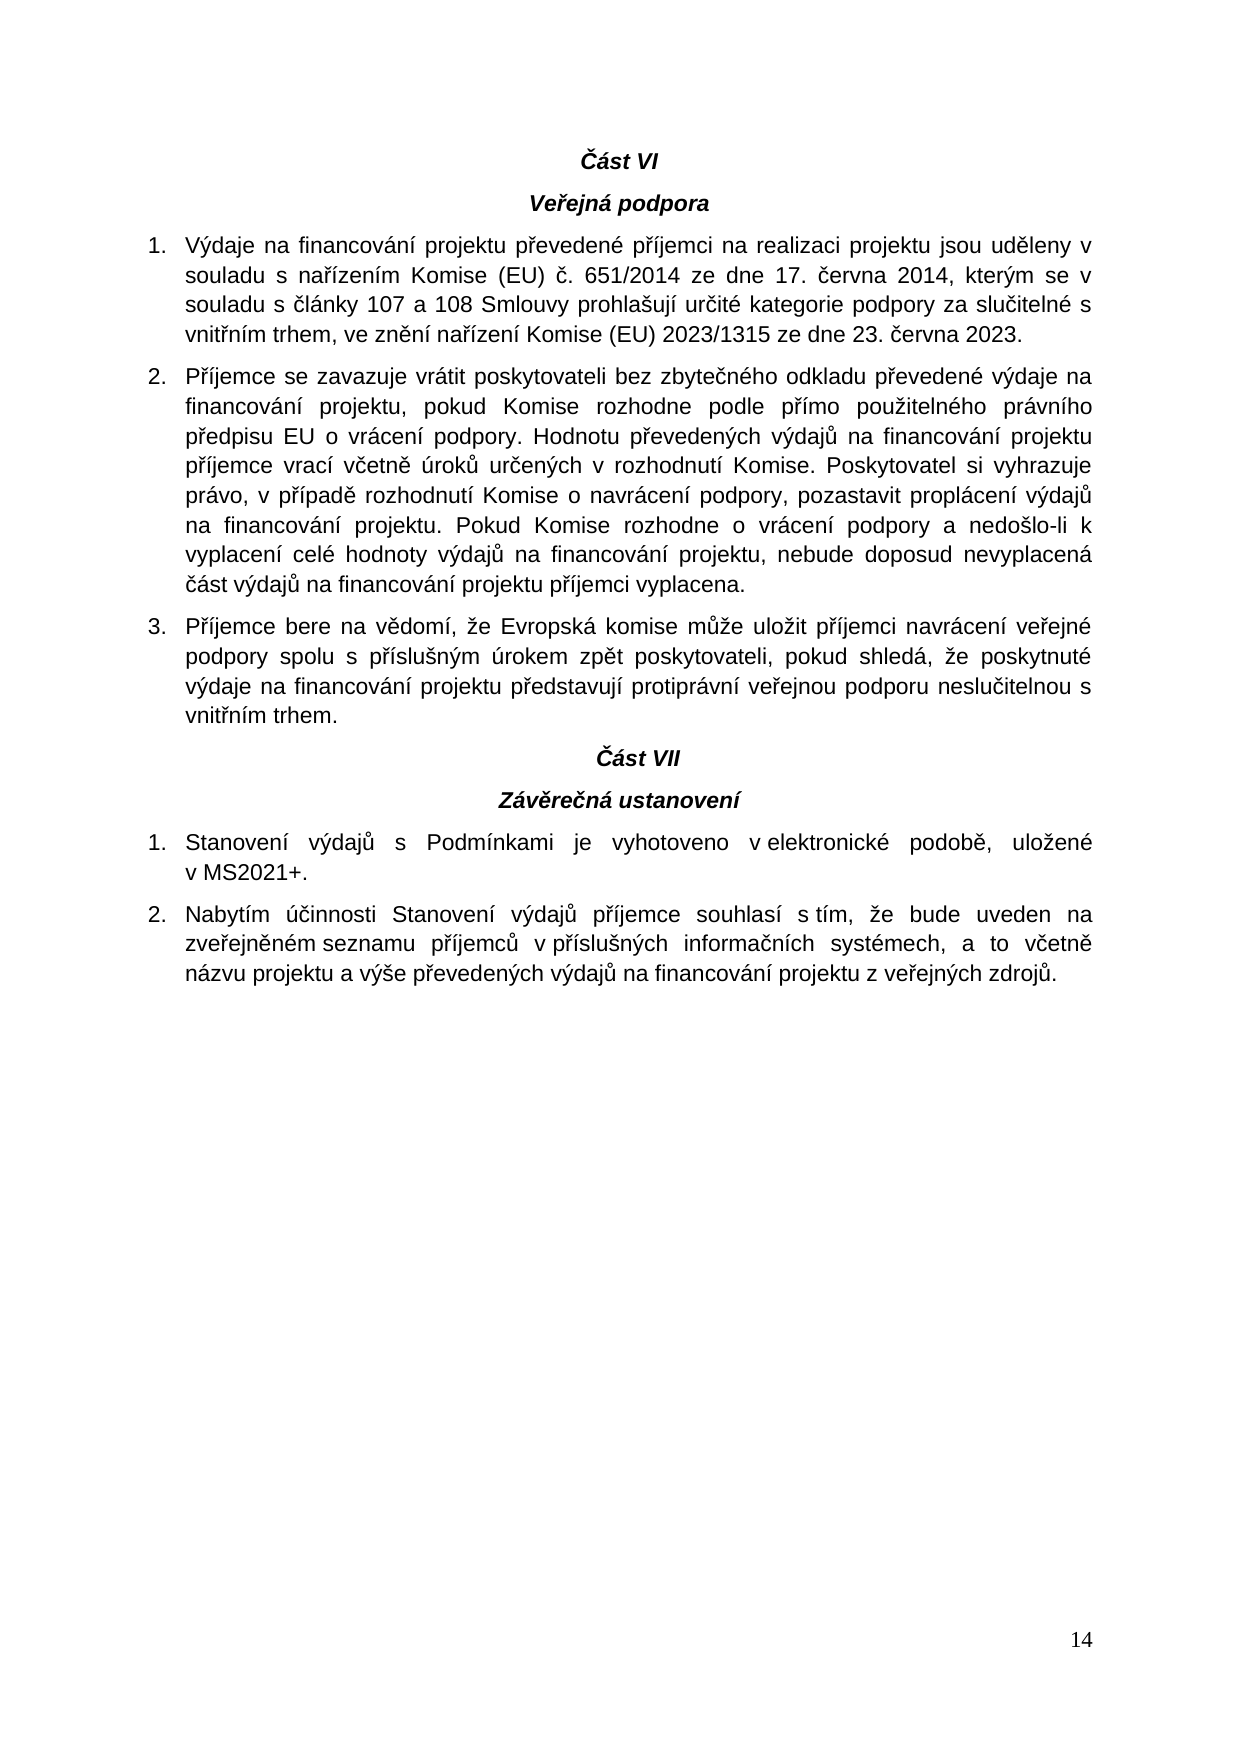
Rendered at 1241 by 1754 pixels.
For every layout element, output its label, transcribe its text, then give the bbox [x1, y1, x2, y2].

list Příjemce bere na vědomí, že Evropská komise může uložit příjemci navrácení veřejné podpory spolu s příslušným úrokem zpět poskytovateli, pokud shledá, že poskytnuté výdaje na financování projektu představují protiprávní veřejnou podporu neslučitelnou s vnitřním trhem. [148, 613, 1093, 729]
list Výdaje na financování projektu převedené příjemci na realizaci projektu jsou uděleny v souladu s nařízením Komise (EU) č. 651/2014 ze dne 17. června 2014, kterým se v souladu s články 107 a 108 Smlouvy prohlašují určité kategorie podpory za slučitelné s vnitřním trhem, ve znění nařízení Komise (EU) 2023/1315 ze dne 23. června 2023. [148, 232, 1093, 347]
text Část VI [148, 148, 1093, 174]
text Závěrečná ustanovení [148, 787, 1093, 813]
list Příjemce se zavazuje vrátit poskytovateli bez zbytečného odkladu převedené výdaje na financování projektu, pokud Komise rozhodne podle přímo použitelného právního předpisu EU o vrácení podpory. Hodnotu převedených výdajů na financování projektu příjemce vrací včetně úroků určených v rozhodnutí Komise. Poskytovatel si vyhrazuje právo, v případě rozhodnutí Komise o navrácení podpory, pozastavit proplácení výdajů na financování projektu. Pokud Komise rozhodne o vrácení podpory a nedošlo-li k vyplacení celé hodnoty výdajů na financování projektu, nebude doposud nevyplacená část výdajů na financování projektu příjemci vyplacena. [148, 363, 1093, 597]
text Veřejná podpora [148, 190, 1093, 216]
list Nabytím účinnosti Stanovení výdajů příjemce souhlasí s tím, že bude uveden na zveřejněném seznamu příjemců v příslušných informačních systémech, a to včetně názvu projektu a výše převedených výdajů na financování projektu z veřejných zdrojů. [148, 901, 1093, 986]
list Část VII [185, 744, 1093, 771]
list Stanovení výdajů s Podmínkami je vyhotoveno v elektronické podobě, uložené v MS2021+. [148, 829, 1093, 885]
